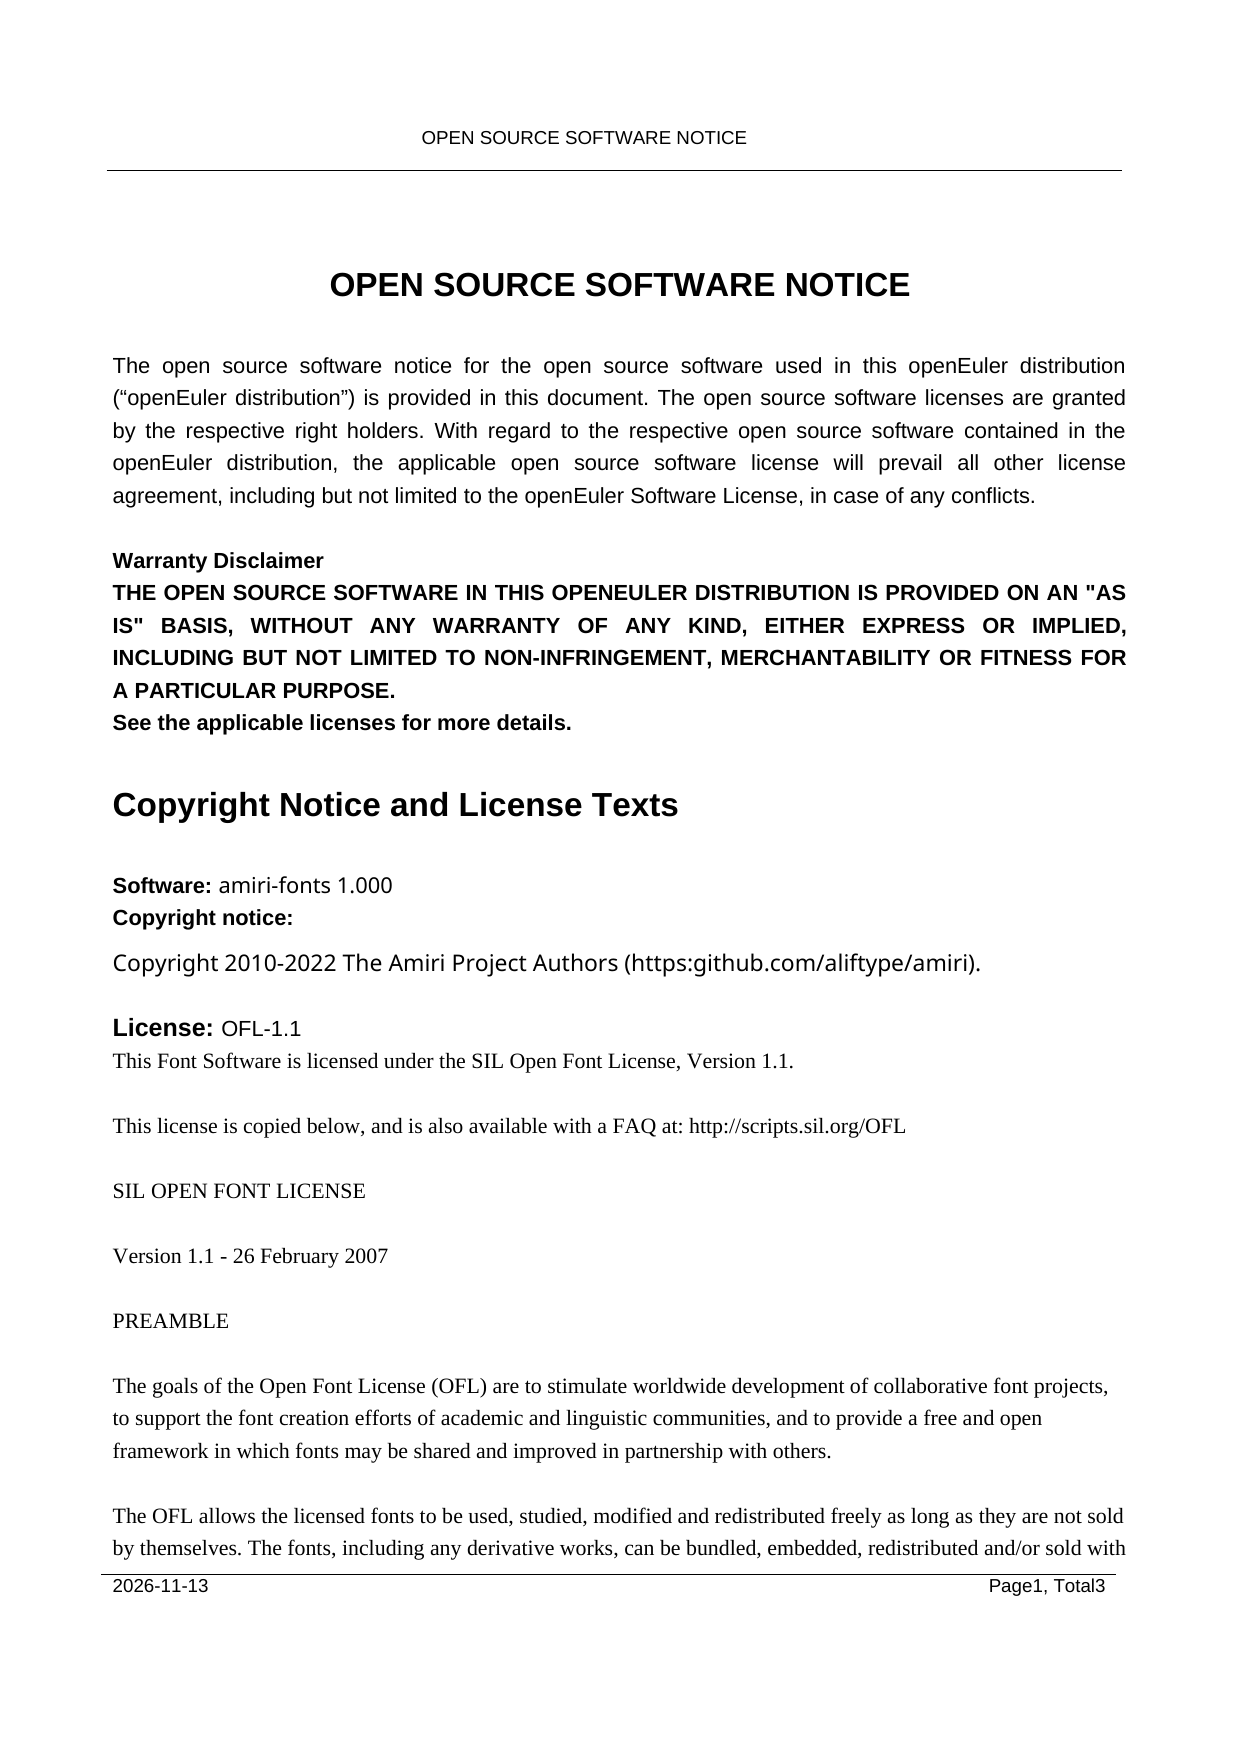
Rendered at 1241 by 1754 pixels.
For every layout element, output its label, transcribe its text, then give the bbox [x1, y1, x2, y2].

text OPEN SOURCE SOFTWARE NOTICE [112, 251, 1128, 316]
text License: OFL-1.1 [112, 1012, 1128, 1044]
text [112, 1044, 1128, 1564]
text THE OPEN SOURCE SOFTWARE IN THIS OPENEULER DISTRIBUTION IS PROVIDED ON AN "AS IS" BASIS, WITHOUT ANY WARRANTY OF ANY KIND, EITHER EXPRESS OR IMPLIED, INCLUDING BUT NOT LIMITED TO NON-INFRINGEMENT, MERCHANTABILITY OR FITNESS FOR A PARTICULAR PURPOSE. See the applicable licenses for more details. [112, 576, 1128, 739]
text The open source software notice for the open source software used in this openEuler distribution (“openEuler distribution”) is provided in this document. The open source software licenses are granted by the respective right holders. With regard to the respective open source software contained in the openEuler distribution, the applicable open source software license will prevail all other license agreement, including but not limited to the openEuler Software License, in case of any conflicts. [112, 349, 1128, 511]
text Warranty Disclaimer [112, 544, 1128, 576]
text Copyright notice: [112, 901, 1128, 934]
text Copyright Notice and License Texts [112, 771, 1128, 836]
title Software: amiri-fonts 1.000 [112, 869, 1128, 901]
text Copyright 2010-2022 The Amiri Project Authors (https:github.com/aliftype/amiri). [112, 947, 1128, 1012]
